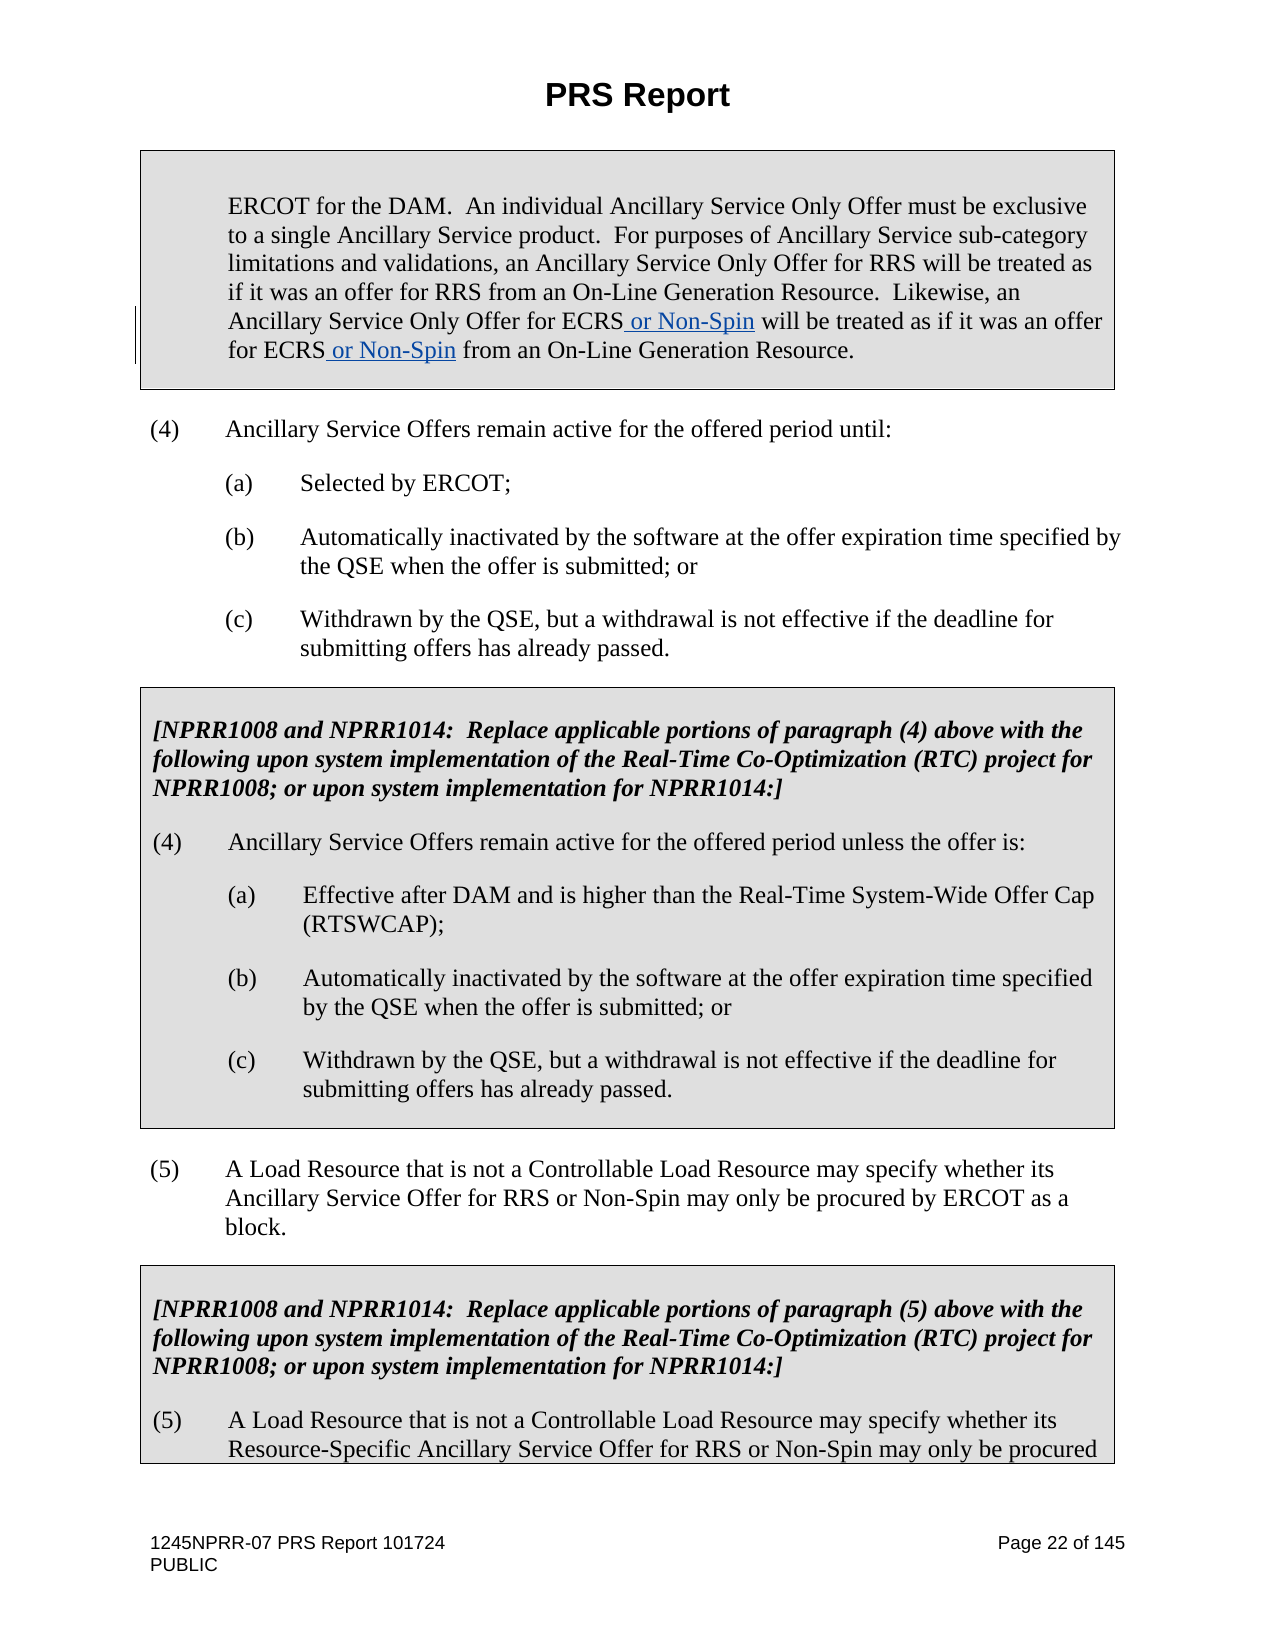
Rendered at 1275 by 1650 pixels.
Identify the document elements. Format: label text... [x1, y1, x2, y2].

text (c) Withdrawn by the QSE, but a withdrawal is not effective if the deadline for submitting offers has already passed. [225, 604, 1125, 662]
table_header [141, 151, 1114, 388]
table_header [141, 1266, 1114, 1463]
text (5) A Load Resource that is not a Controllable Load Resource may specify whether its Ancillary Service Offer for RRS or Non-Spin may only be procured by ERCOT as a block. [150, 1154, 1125, 1240]
table_header [NPRR1008 and NPRR1014: Replace applicable portions of paragraph (4) above with the following upon system implementation of the Real-Time Co-Optimization (RTC) project for NPRR1008; or upon system implementation for NPRR1014:] (4) Ancillary Service Offers remain active for the offered period unless the offer is: (a) Effective after DAM and is higher than the Real-Time System-Wide Offer Cap (RTSWCAP); (b) Automatically inactivated by the software at the offer expiration time specified by the QSE when the offer is submitted; or (c) Withdrawn by the QSE, but a withdrawal is not effective if the deadline for submitting offers has already passed. [141, 688, 1114, 1128]
text (b) Automatically inactivated by the software at the offer expiration time specified by the QSE when the offer is submitted; or [225, 522, 1125, 579]
text (a) Selected by ERCOT; [225, 468, 1125, 497]
text (4) Ancillary Service Offers remain active for the offered period until: [150, 414, 1125, 443]
